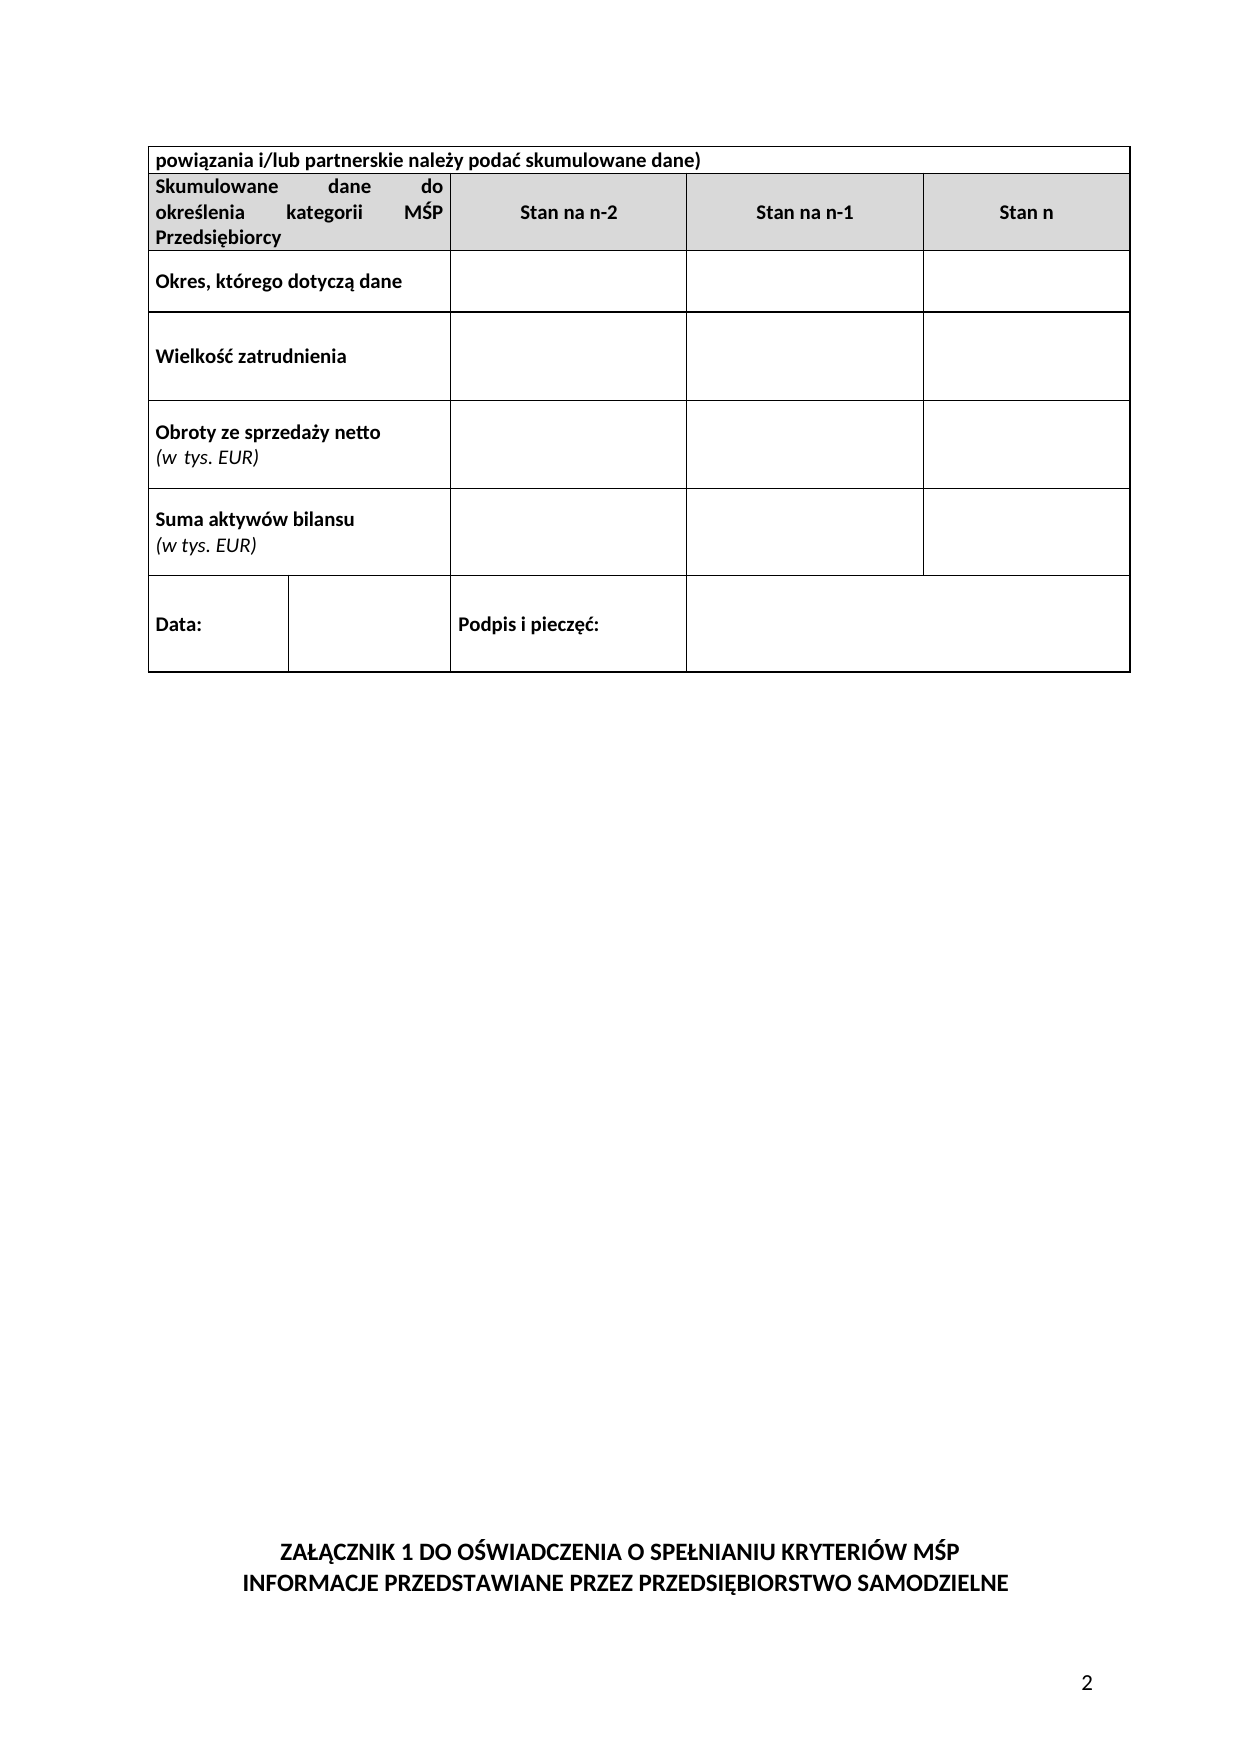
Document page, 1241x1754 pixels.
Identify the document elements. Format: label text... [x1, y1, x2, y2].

table_cell Skumulowane dane do określenia kategorii MŚP Przedsiębiorcy [149, 174, 450, 250]
table_cell [687, 313, 923, 400]
text INFORMACJE PRZEDSTAWIANE PRZEZ PRZEDSIĘBIORSTWO SAMODZIELNE [148, 1567, 1093, 1598]
table_cell Wielkość zatrudnienia [149, 313, 450, 400]
table_cell [687, 489, 923, 574]
text ZAŁĄCZNIK 1 DO OŚWIADCZENIA O SPEŁNIANIU KRYTERIÓW MŚP [148, 1537, 1093, 1567]
table_cell [451, 313, 686, 400]
table_cell Podpis i pieczęć: [451, 576, 686, 671]
table_cell [451, 489, 686, 574]
table_cell [451, 401, 686, 488]
table_cell [687, 401, 923, 488]
table_cell Data: [149, 576, 288, 671]
table_cell [924, 401, 1129, 488]
table_cell [687, 576, 1129, 671]
table_cell Stan n [924, 174, 1129, 250]
table_cell Obroty ze sprzedaży netto (w tys. EUR) [149, 401, 450, 488]
table_cell [924, 251, 1129, 311]
table_cell [687, 251, 923, 311]
table_cell [451, 251, 686, 311]
table_cell Okres, którego dotyczą dane [149, 251, 450, 311]
table_cell Stan na n-1 [687, 174, 923, 250]
table_cell [924, 489, 1129, 574]
table_cell Suma aktywów bilansu (w tys. EUR) [149, 489, 450, 574]
table_cell [924, 313, 1129, 400]
table_cell Stan na n-2 [451, 174, 686, 250]
table_cell [289, 576, 450, 671]
